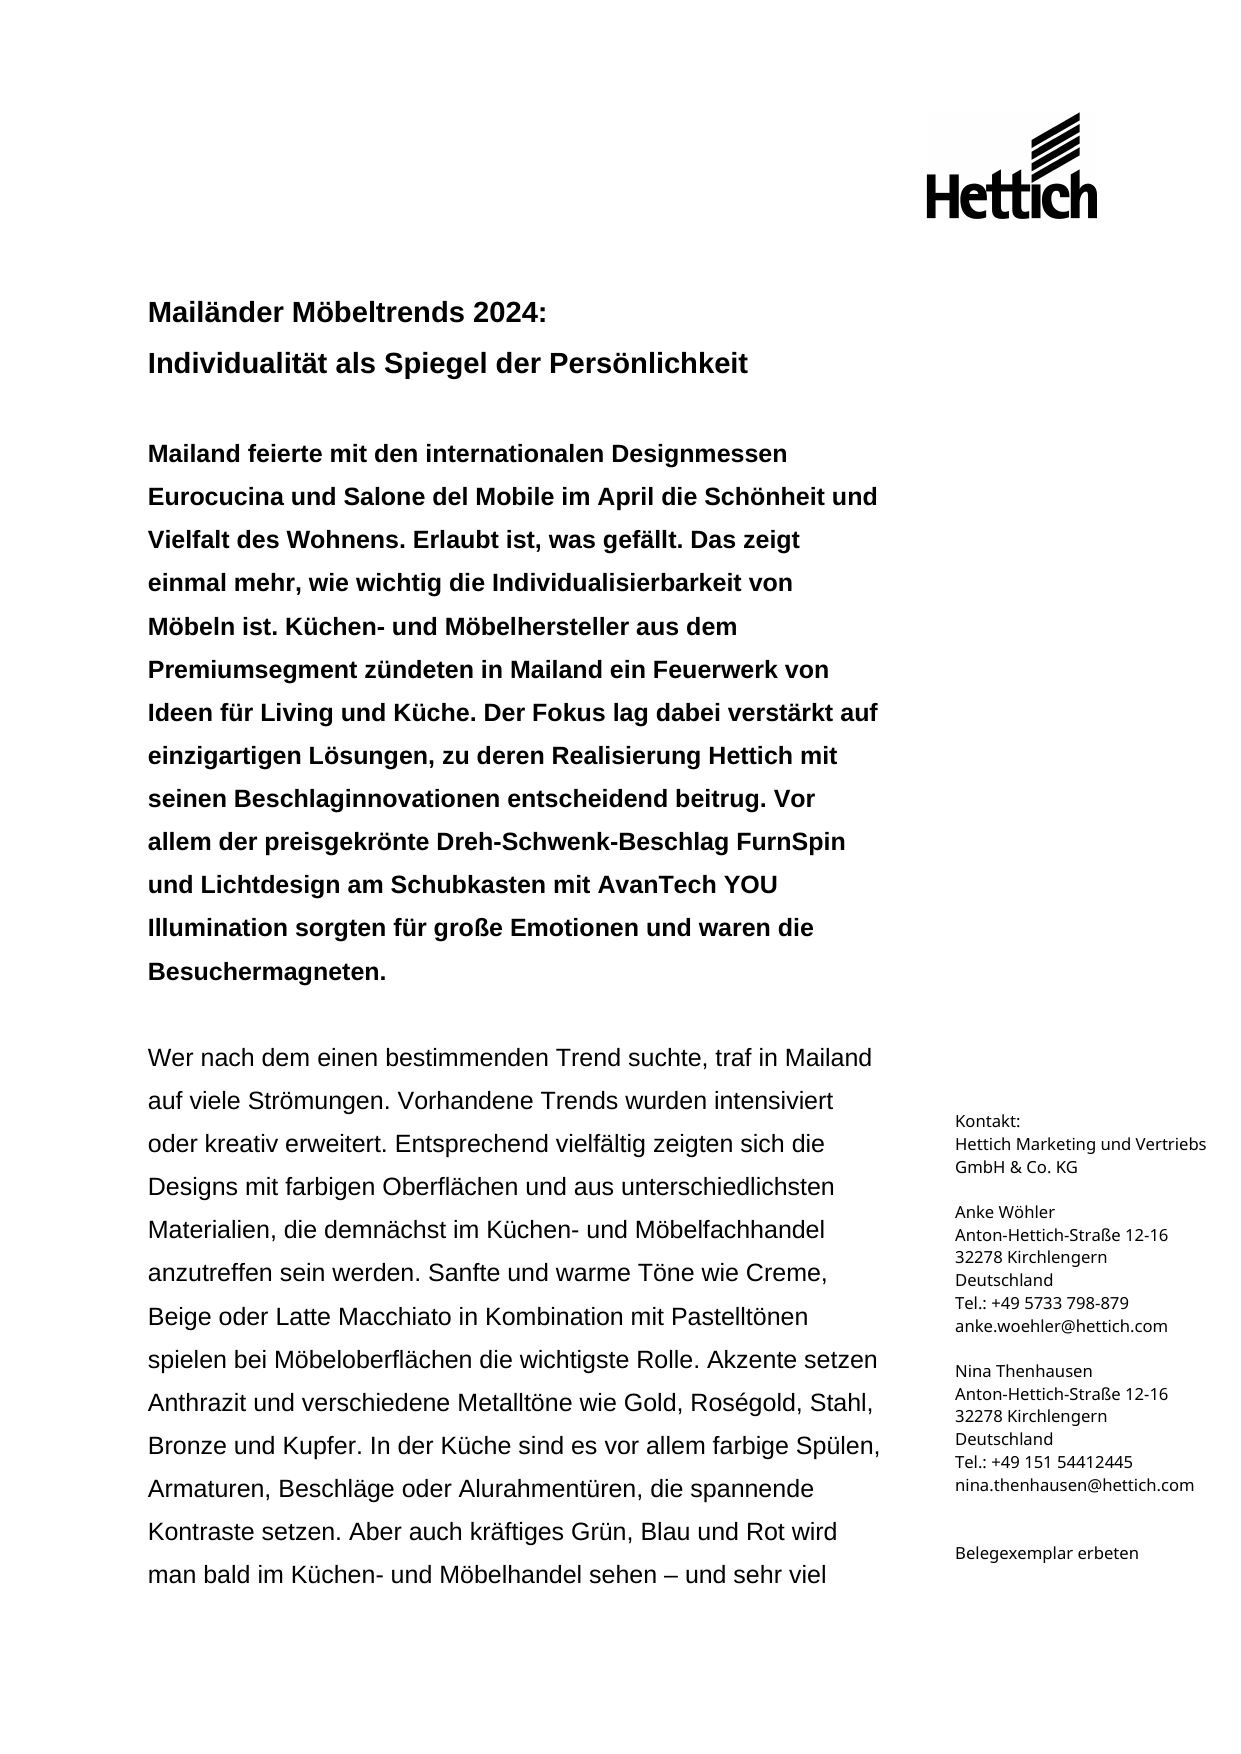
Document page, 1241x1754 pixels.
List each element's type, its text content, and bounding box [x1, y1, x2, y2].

text Mailand feierte mit den internationalen Designmessen Eurocucina und Salone del Mobile im April die Schönheit und Vielfalt des Wohnens. Erlaubt ist, was gefällt. Das zeigt einmal mehr, wie wichtig die Individualisierbarkeit von Möbeln ist. Küchen- und Möbelhersteller aus dem Premiumsegment zündeten in Mailand ein Feuerwerk von Ideen für Living und Küche. Der Fokus lag dabei verstärkt auf einzigartigen Lösungen, zu deren Realisierung Hettich mit seinen Beschlaginnovationen entscheidend beitrug. Vor allem der preisgekrönte Dreh-Schwenk-Beschlag FurnSpin und Lichtdesign am Schubkasten mit AvanTech YOU Illumination sorgten für große Emotionen und waren die Besuchermagneten. [148, 439, 886, 985]
picture [926, 112, 1097, 219]
text Individualität als Spiegel der Persönlichkeit [148, 346, 886, 379]
text Mailänder Möbeltrends 2024: [148, 295, 886, 329]
